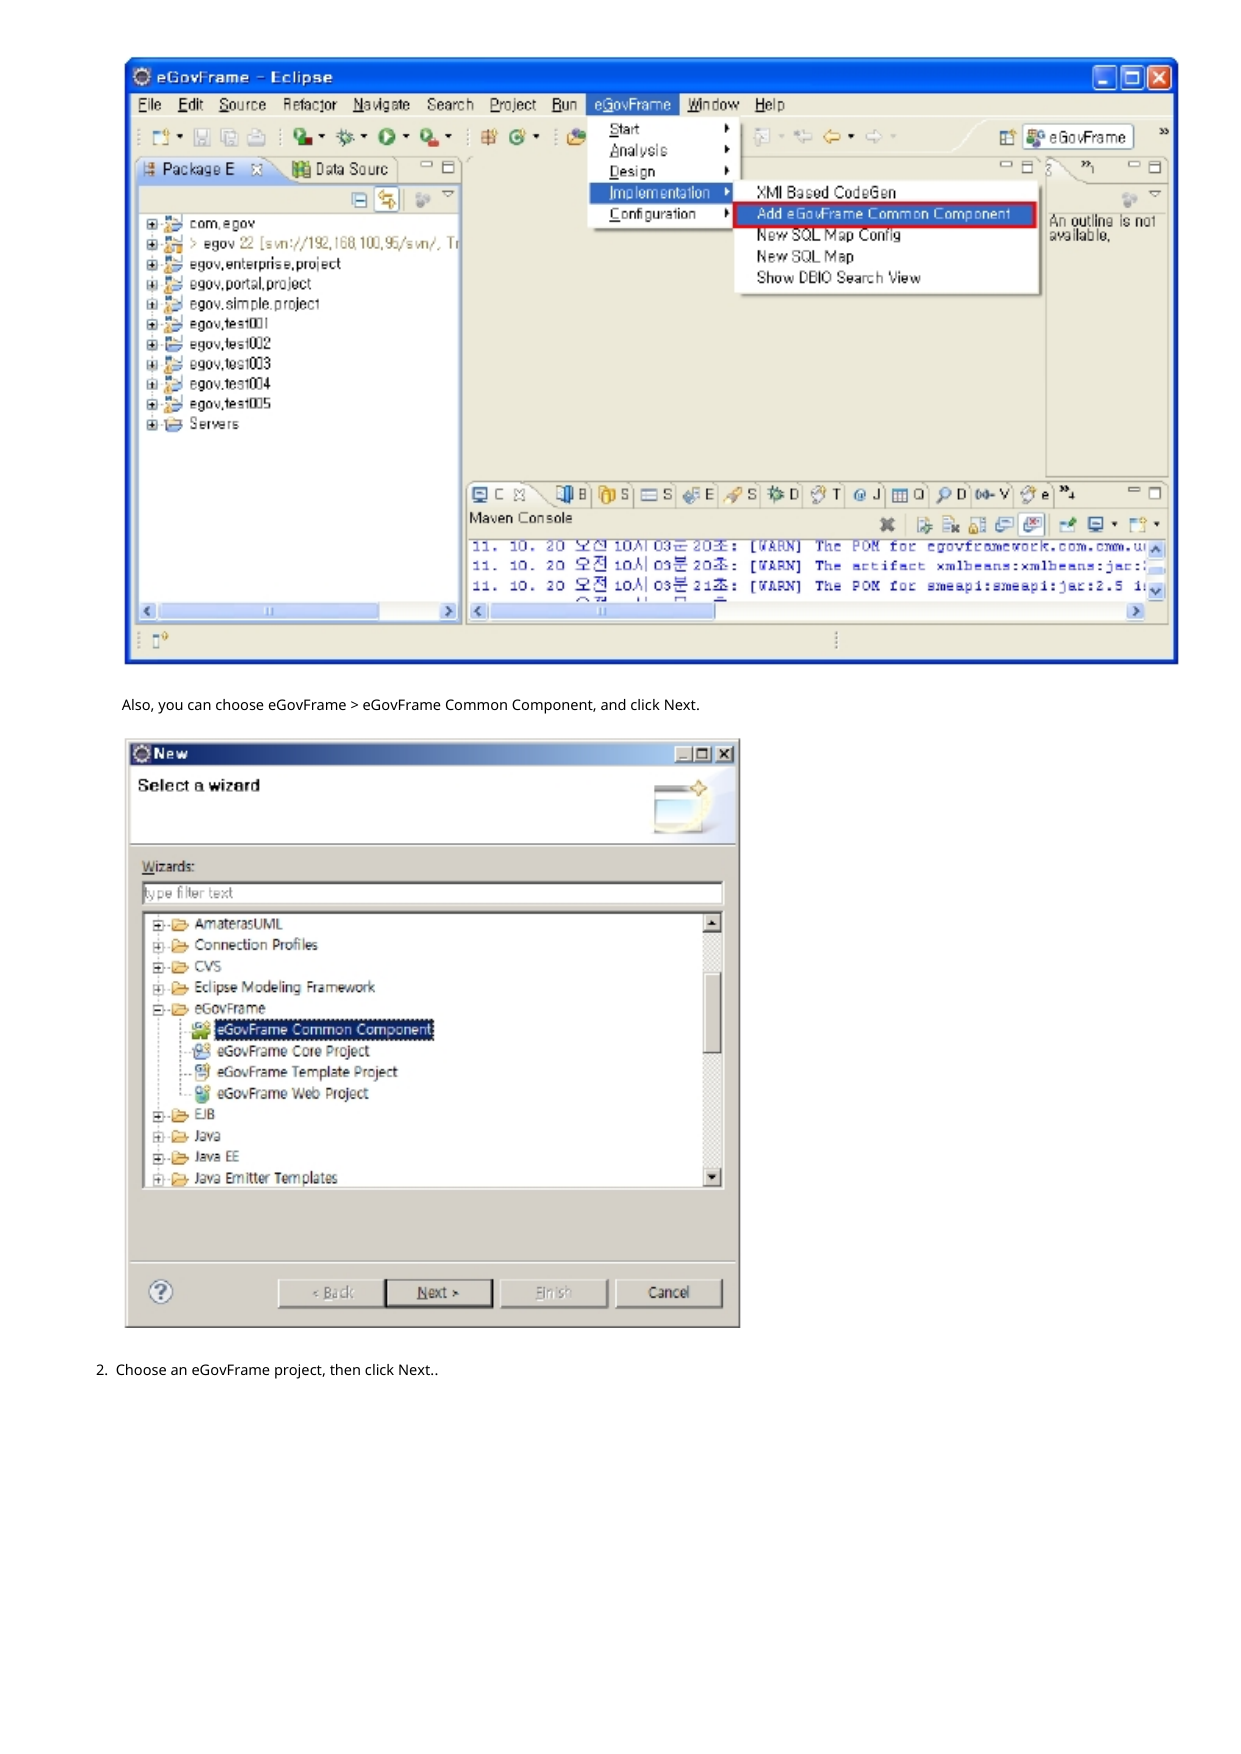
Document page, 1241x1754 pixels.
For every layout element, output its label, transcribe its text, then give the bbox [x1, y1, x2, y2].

text Also, you can choose eGovFrame > eGovFrame Common Component, and click Next. [122, 691, 1240, 714]
picture [122, 738, 742, 1328]
picture [122, 56, 1180, 666]
text 2. Choose an eGovFrame project, then click Next.. [96, 1360, 1240, 1379]
